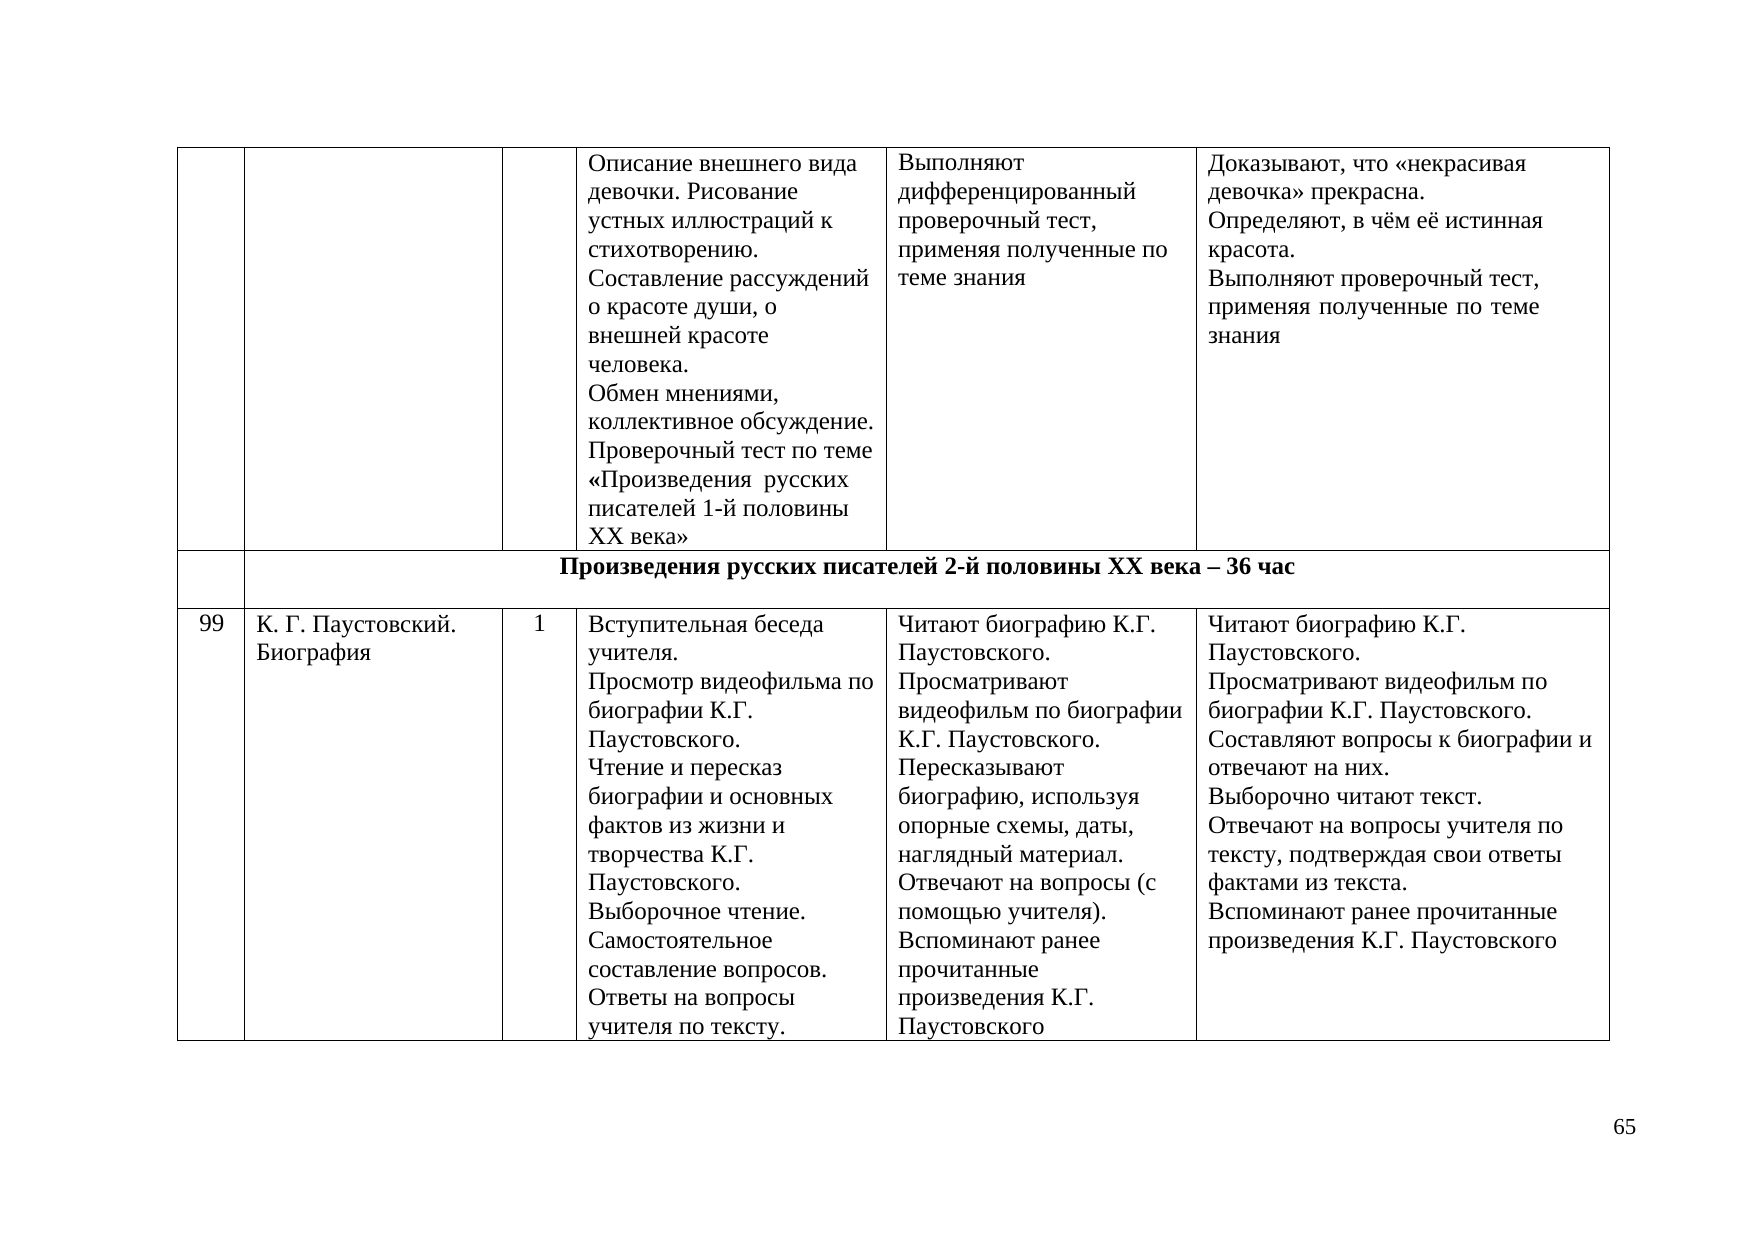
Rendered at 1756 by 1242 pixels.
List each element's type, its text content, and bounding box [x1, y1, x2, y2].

table_header Выполняют дифференцированный проверочный тест, применяя полученные по теме знания [887, 148, 1196, 550]
table_header [503, 148, 576, 550]
table_header [178, 148, 244, 550]
table_header Описание внешнего вида девочки. Рисование устных иллюстраций к стихотворению. Составление рассуждений о красоте души, о внешней красоте человека. Обмен мнениями, коллективное обсуждение. Проверочный тест по теме «Произведения русских писателей 1-й половины XX века» [577, 148, 886, 550]
table_header Доказывают, что «некрасивая девочка» прекрасна. Определяют, в чём её истинная красота. Выполняют проверочный тест, применяя полученные по теме знания [1197, 148, 1609, 550]
table_cell 99 [178, 609, 244, 1040]
table_cell Произведения русских писателей 2-й половины XX века – 36 час [245, 551, 1609, 608]
table_cell [178, 551, 244, 608]
table_cell Читают биографию К.Г. Паустовского. Просматривают видеофильм по биографии К.Г. Паустовского. Пересказывают биографию, используя опорные схемы, даты, наглядный материал. Отвечают на вопросы (с помощью учителя). Вспоминают ранее прочитанные произведения К.Г. Паустовского [887, 609, 1196, 1040]
table_header [245, 148, 502, 550]
table_cell Читают биографию К.Г. Паустовского. Просматривают видеофильм по биографии К.Г. Паустовского. Составляют вопросы к биографии и отвечают на них. Выборочно читают текст. Отвечают на вопросы учителя по тексту, подтверждая свои ответы фактами из текста. Вспоминают ранее прочитанные произведения К.Г. Паустовского [1197, 609, 1609, 1040]
table_cell Вступительная беседа учителя. Просмотр видеофильма по биографии К.Г. Паустовского. Чтение и пересказ биографии и основных фактов из жизни и творчества К.Г. Паустовского. Выборочное чтение. Самостоятельное составление вопросов. Ответы на вопросы учителя по тексту. [577, 609, 886, 1040]
table_cell 1 [503, 609, 576, 1040]
table_cell К. Г. Паустовский. Биография [245, 609, 502, 1040]
